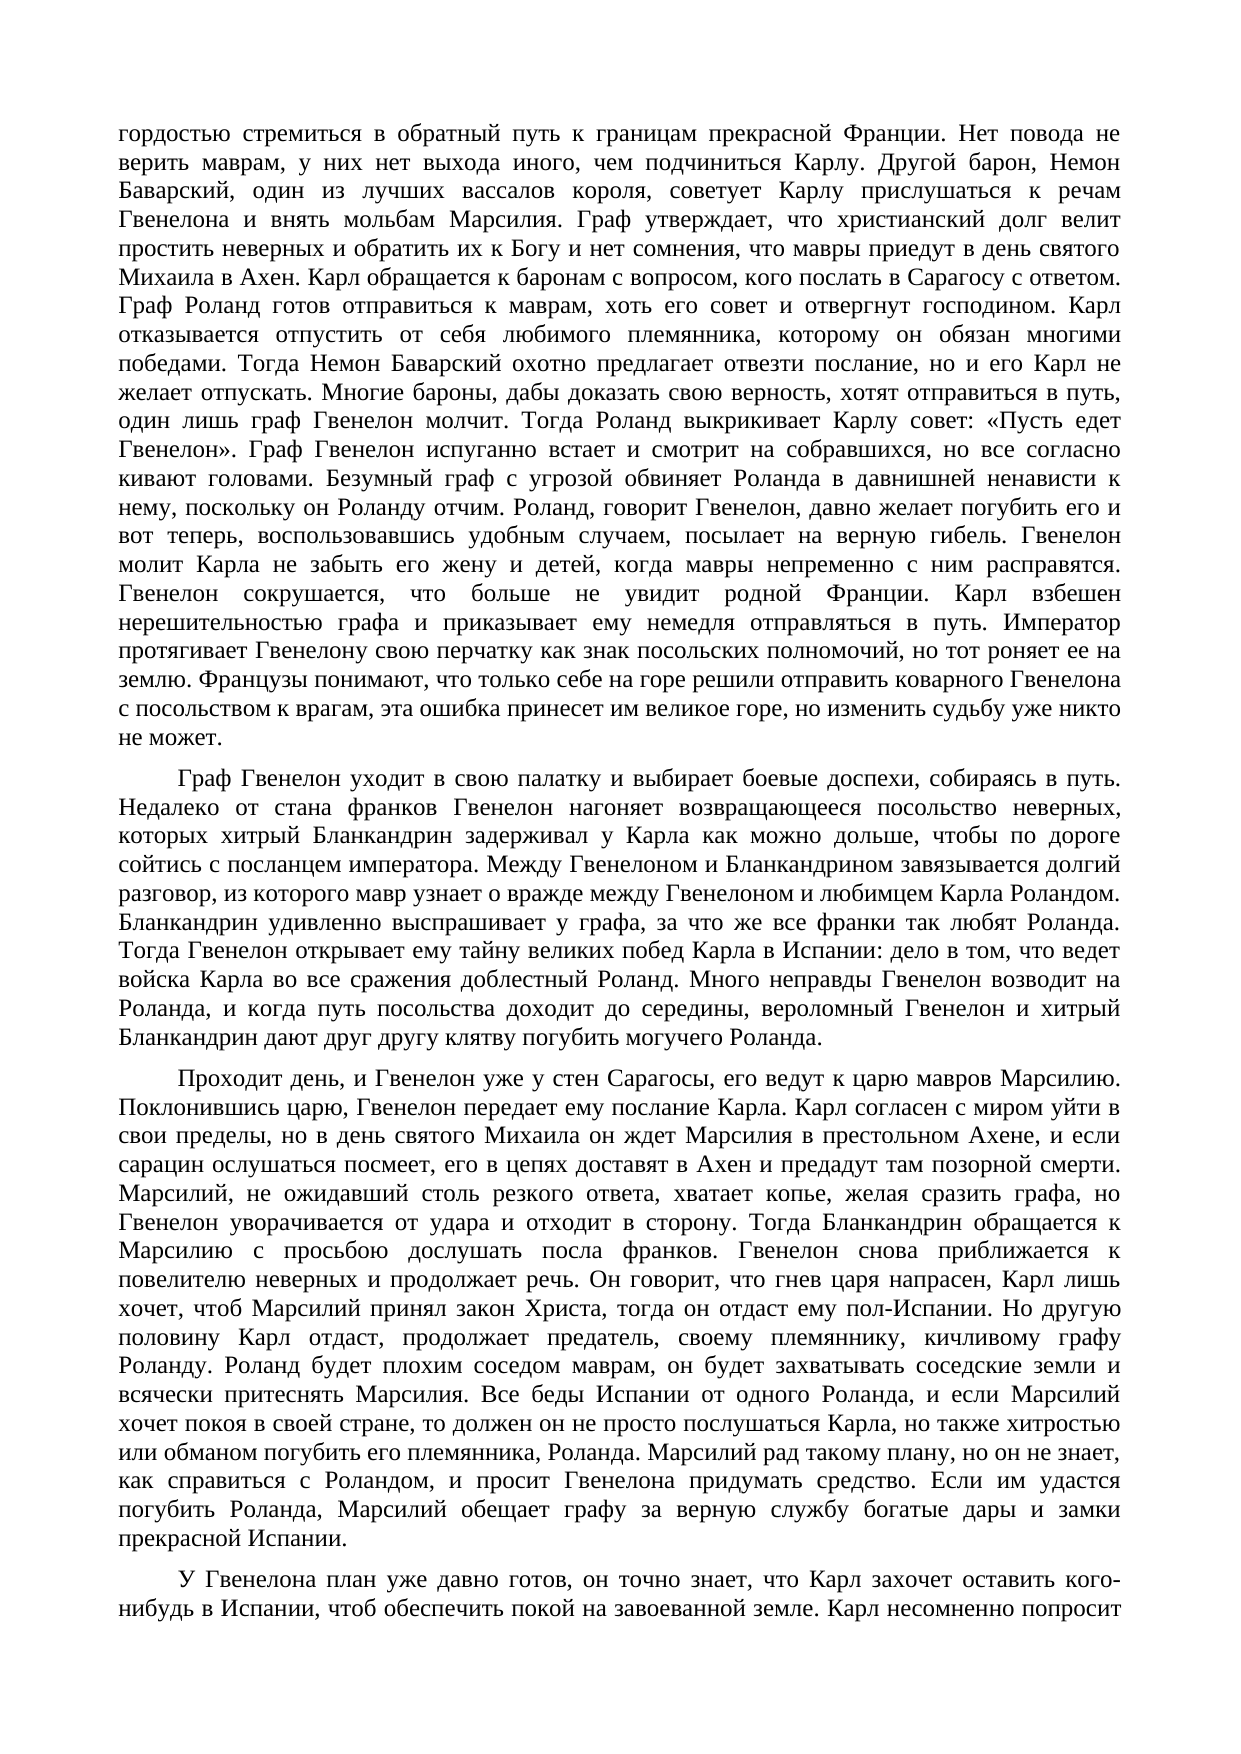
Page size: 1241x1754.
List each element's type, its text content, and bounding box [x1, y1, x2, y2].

text Граф Гвенелон уходит в свою палатку и выбирает боевые доспехи, собираясь в путь. Недалеко от стана франков Гвенелон нагоняет возвращающееся посольство неверных, которых хитрый Бланкандрин задерживал у Карла как можно дольше, чтобы по дороге сойтись с посланцем императора. Между Гвенелоном и Бланкандрином завязывается долгий разговор, из которого мавр узнает о вражде между Гвенелоном и любимцем Карла Роландом. Бланкандрин удивленно выспрашивает у графа, за что же все франки так любят Роланда. Тогда Гвенелон открывает ему тайну великих побед Карла в Испании: дело в том, что ведет войска Карла во все сражения доблестный Роланд. Много неправды Гвенелон возводит на Роланда, и когда путь посольства доходит до середины, вероломный Гвенелон и хитрый Бланкандрин дают друг другу клятву погубить могучего Роланда. [118, 763, 1122, 1051]
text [118, 118, 1122, 751]
text Проходит день, и Гвенелон уже у стен Сарагосы, его ведут к царю мавров Марсилию. Поклонившись царю, Гвенелон передает ему послание Карла. Карл согласен с миром уйти в свои пределы, но в день святого Михаила он ждет Марсилия в престольном Ахене, и если сарацин ослушаться посмеет, его в цепях доставят в Ахен и предадут там позорной смерти. Марсилий, не ожидавший столь резкого ответа, хватает копье, желая сразить графа, но Гвенелон уворачивается от удара и отходит в сторону. Тогда Бланкандрин обращается к Марсилию с просьбою дослушать посла франков. Гвенелон снова приближается к повелителю неверных и продолжает речь. Он говорит, что гнев царя напрасен, Карл лишь хочет, чтоб Марсилий принял закон Христа, тогда он отдаст ему пол-Испании. Но другую половину Карл отдаст, продолжает предатель, своему племяннику, кичливому графу Роланду. Роланд будет плохим соседом маврам, он будет захватывать соседские земли и всячески притеснять Марсилия. Все беды Испании от одного Роланда, и если Марсилий хочет покоя в своей стране, то должен он не просто послушаться Карла, но также хитростью или обманом погубить его племянника, Роланда. Марсилий рад такому плану, но он не знает, как справиться с Роландом, и просит Гвенелона придумать средство. Если им удастся погубить Роланда, Марсилий обещает графу за верную службу богатые дары и замки прекрасной Испании. [118, 1063, 1122, 1552]
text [118, 1564, 1122, 1622]
